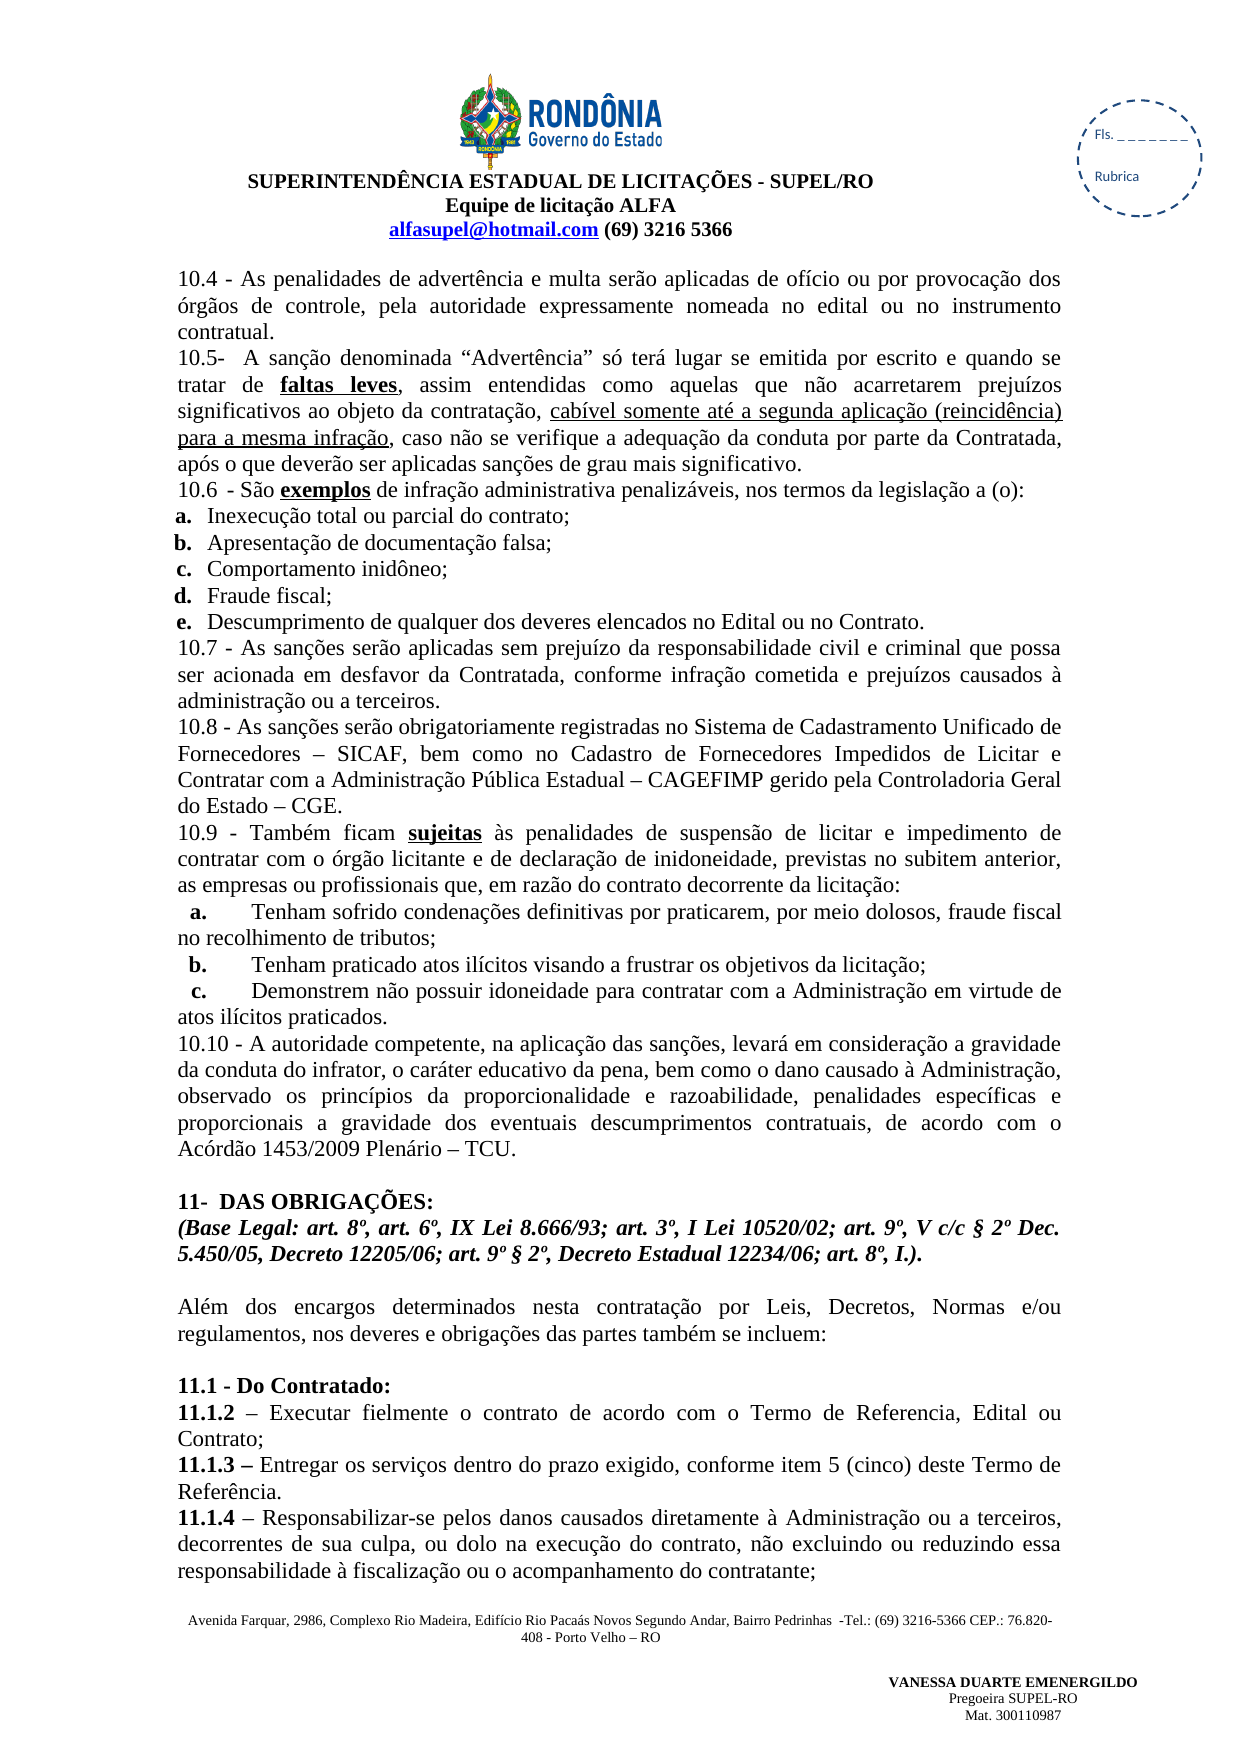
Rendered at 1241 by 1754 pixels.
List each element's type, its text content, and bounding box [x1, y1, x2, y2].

list Inexecução total ou parcial do contrato; [177, 503, 1063, 529]
text 10.8 - As sanções serão obrigatoriamente registradas no Sistema de Cadastramento Unificado de Fornecedores – SICAF, bem como no Cadastro de Fornecedores Impedidos de Licitar e Contratar com a Administração Pública Estadual – CAGEFIMP gerido pela Controladoria Geral do Estado – CGE. [177, 713, 1063, 819]
list Comportamento inidôneo; [177, 555, 1063, 582]
list Descumprimento de qualquer dos deveres elencados no Edital ou no Contrato. [177, 608, 1063, 634]
list Demonstrem não possuir idoneidade para contratar com a Administração em virtude de atos ilícitos praticados. [177, 977, 1063, 1030]
text 11.1.2 – Executar fielmente o contrato de acordo com o Termo de Referencia, Edital ou Contrato; [177, 1399, 1063, 1451]
text Além dos encargos determinados nesta contratação por Leis, Decretos, Normas e/ou regulamentos, nos deveres e obrigações das partes também se incluem: [177, 1293, 1063, 1346]
list - São exemplos de infração administrativa penalizáveis, nos termos da legislação a (o): [177, 476, 1063, 503]
text 11.1.3 – Entregar os serviços dentro do prazo exigido, conforme item 5 (cinco) deste Termo de Referência. [177, 1451, 1063, 1504]
picture [459, 73, 662, 170]
text 10.7 - As sanções serão aplicadas sem prejuízo da responsabilidade civil e criminal que possa ser acionada em desfavor da Contratada, conforme infração cometida e prejuízos causados à administração ou a terceiros. [177, 634, 1063, 713]
text 10.10 - A autoridade competente, na aplicação das sanções, levará em consideração a gravidade da conduta do infrator, o caráter educativo da pena, bem como o dano causado à Administração, observado os princípios da proporcionalidade e razoabilidade, penalidades específicas e proporcionais a gravidade dos eventuais descumprimentos contratuais, de acordo com o Acórdão 1453/2009 Plenário – TCU. [177, 1030, 1063, 1161]
text 11- DAS OBRIGAÇÕES: [177, 1188, 1063, 1214]
list Tenham praticado atos ilícitos visando a frustrar os objetivos da licitação; [177, 951, 1063, 977]
text 11.1 - Do Contratado: [177, 1372, 1063, 1399]
list Fraude fiscal; [177, 582, 1063, 608]
text 10.9 - Também ficam sujeitas às penalidades de suspensão de licitar e impedimento de contratar com o órgão licitante e de declaração de inidoneidade, previstas no subitem anterior, as empresas ou profissionais que, em razão do contrato decorrente da licitação: [177, 819, 1063, 898]
text (Base Legal: art. 8º, art. 6º, IX Lei 8.666/93; art. 3º, I Lei 10520/02; art. 9º, V c/c § 2º Dec. 5.450/05, Decreto 12205/06; art. 9º § 2º, Decreto Estadual 12234/06; art. 8º, I.). [177, 1214, 1063, 1267]
text 10.4 - As penalidades de advertência e multa serão aplicadas de ofício ou por provocação dos órgãos de controle, pela autoridade expressamente nomeada no edital ou no instrumento contratual. [177, 265, 1063, 344]
text 10.5- A sanção denominada “Advertência” só terá lugar se emitida por escrito e quando se tratar de faltas leves, assim entendidas como aquelas que não acarretarem prejuízos significativos ao objeto da contratação, cabível somente até a segunda aplicação (reincidência) para a mesma infração, caso não se verifique a adequação da conduta por parte da Contratada, após o que deverão ser aplicadas sanções de grau mais significativo. [177, 344, 1063, 476]
list Tenham sofrido condenações definitivas por praticarem, por meio dolosos, fraude fiscal no recolhimento de tributos; [177, 898, 1063, 951]
text 11.1.4 – Responsabilizar-se pelos danos causados diretamente à Administração ou a terceiros, decorrentes de sua culpa, ou dolo na execução do contrato, não excluindo ou reduzindo essa responsabilidade à fiscalização ou o acompanhamento do contratante; [177, 1504, 1063, 1583]
list Apresentação de documentação falsa; [177, 529, 1063, 555]
